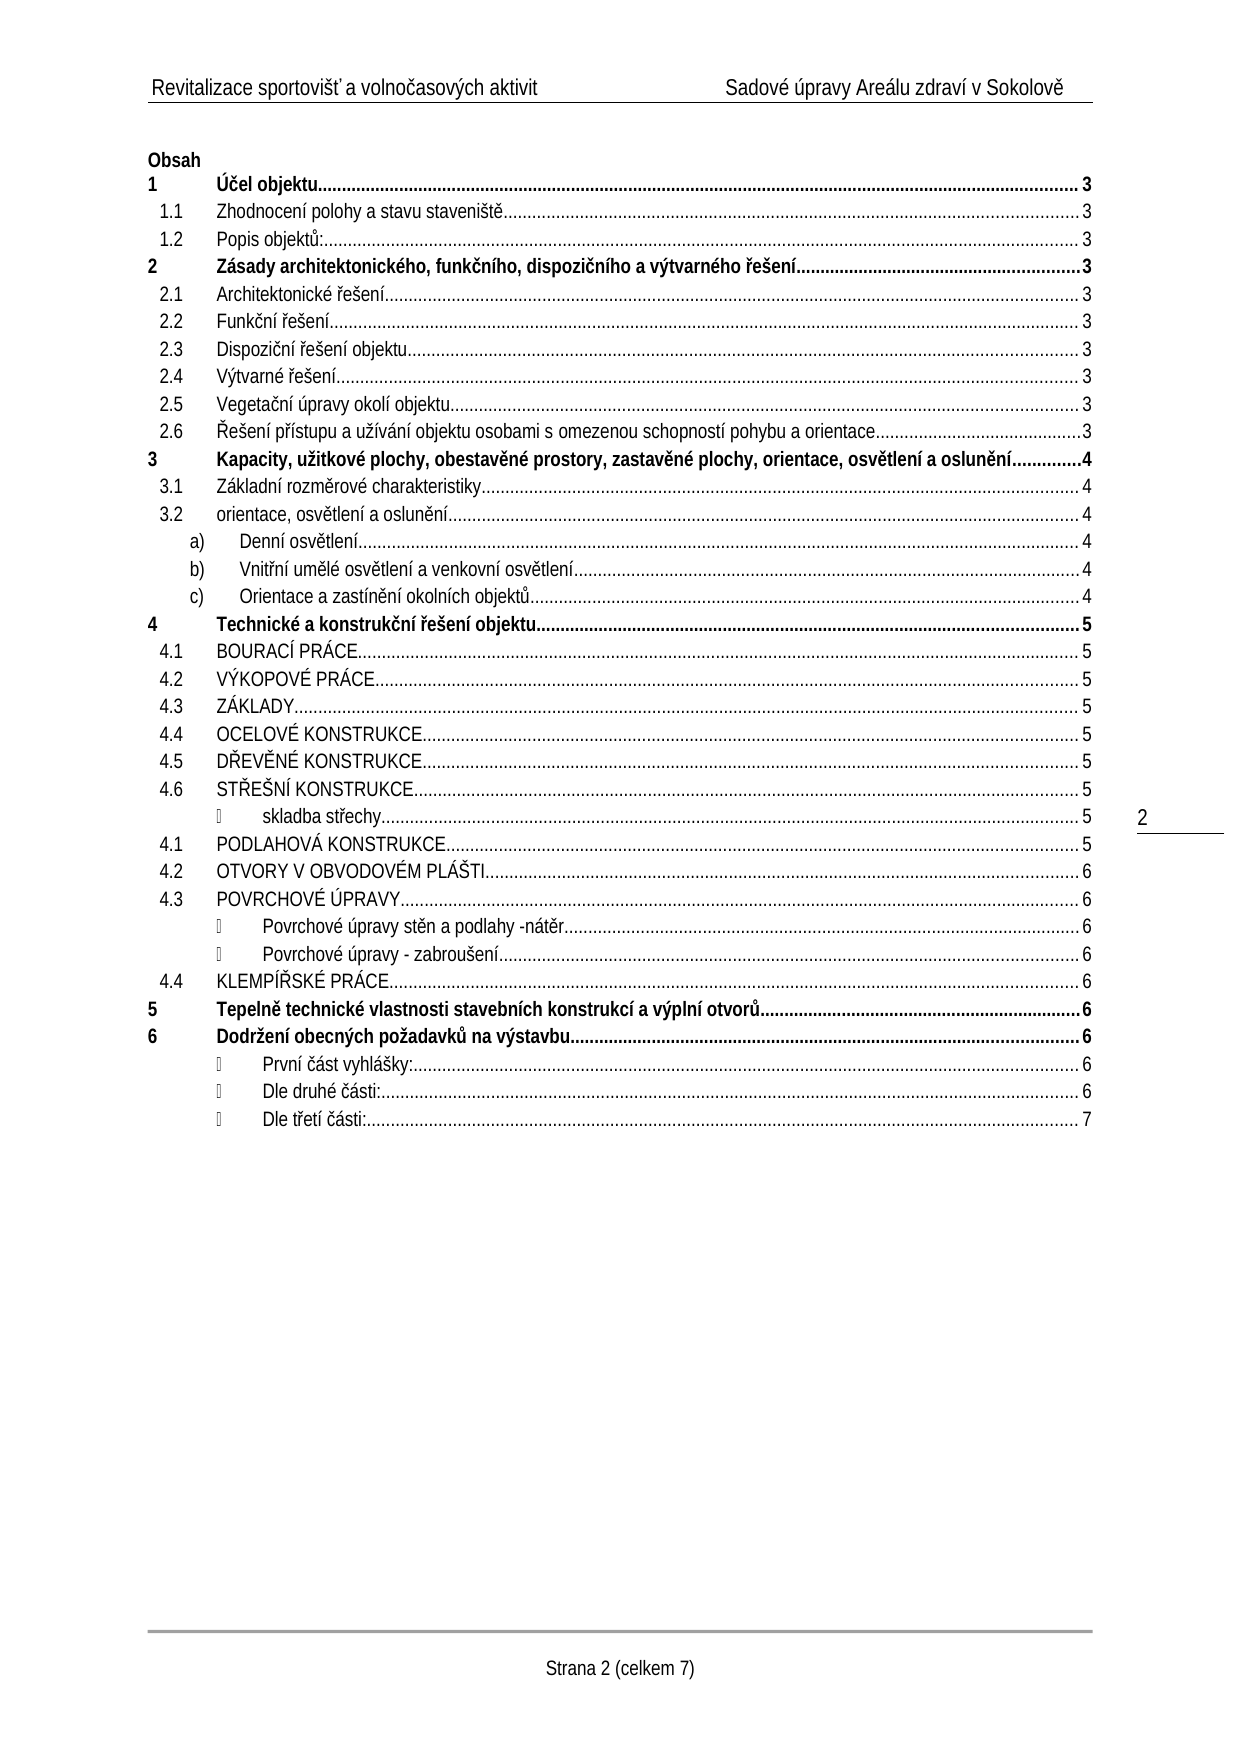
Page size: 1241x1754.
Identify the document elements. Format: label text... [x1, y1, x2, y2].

text c) Orientace a zastínění okolních objektů 4 [189, 584, 1093, 608]
text 4.3 ZÁKLADY 5 [159, 694, 1093, 718]
text 1 Účel objektu 3 [148, 172, 1093, 196]
text 6 Dodržení obecných požadavků na výstavbu 6 [148, 1024, 1093, 1048]
text 4.4 KLEMPÍŘSKÉ PRÁCE 6 [159, 969, 1093, 993]
text 4 Technické a konstrukční řešení objektu 5 [148, 612, 1093, 636]
text 2.1 Architektonické řešení 3 [159, 282, 1093, 306]
text 2.2 Funkční řešení 3 [159, 309, 1093, 333]
text 2.6 Řešení přístupu a užívání objektu osobami s omezenou schopností pohybu a orientace 3 [159, 419, 1093, 443]
text 2 Zásady architektonického, funkčního, dispozičního a výtvarného řešení 3 [148, 254, 1093, 278]
text  Povrchové úpravy stěn a podlahy -nátěr 6 [216, 914, 1093, 938]
text Obsah [148, 148, 1093, 172]
text 4.1 PODLAHOVÁ KONSTRUKCE 5 [159, 832, 1093, 856]
text 3.2 orientace, osvětlení a oslunění 4 [159, 502, 1093, 526]
text  První část vyhlášky: 6 [216, 1052, 1093, 1076]
text 4.2 OTVORY V OBVODOVÉM PLÁŠTI 6 [159, 859, 1093, 883]
text 3.1 Základní rozměrové charakteristiky 4 [159, 474, 1093, 498]
text 1.1 Zhodnocení polohy a stavu staveniště 3 [159, 199, 1093, 223]
text  Dle třetí části: 7 [216, 1107, 1093, 1131]
text 4.4 OCELOVÉ KONSTRUKCE 5 [159, 722, 1093, 746]
text 1.2 Popis objektů: 3 [159, 227, 1093, 251]
text  Dle druhé části: 6 [216, 1079, 1093, 1103]
text 4.3 POVRCHOVÉ ÚPRAVY 6 [159, 887, 1093, 911]
text 4.1 BOURACÍ PRÁCE 5 [159, 639, 1093, 663]
text 4.5 DŘEVĚNÉ KONSTRUKCE 5 [159, 749, 1093, 773]
text  Povrchové úpravy - zabroušení 6 [216, 942, 1093, 966]
text b) Vnitřní umělé osvětlení a venkovní osvětlení 4 [189, 557, 1093, 581]
text 3 Kapacity, užitkové plochy, obestavěné prostory, zastavěné plochy, orientace, osvětlení a oslunění 4 [148, 447, 1093, 471]
text 4.2 VÝKOPOVÉ PRÁCE 5 [159, 667, 1093, 691]
text 4.6 STŘEŠNÍ KONSTRUKCE 5 [159, 777, 1093, 801]
text 2.3 Dispoziční řešení objektu 3 [159, 337, 1093, 361]
text 5 Tepelně technické vlastnosti stavebních konstrukcí a výplní otvorů 6 [148, 997, 1093, 1021]
text 2.4 Výtvarné řešení 3 [159, 364, 1093, 388]
text 2.5 Vegetační úpravy okolí objektu 3 [159, 392, 1093, 416]
text  skladba střechy 5 [216, 804, 1093, 828]
text a) Denní osvětlení 4 [189, 529, 1093, 553]
